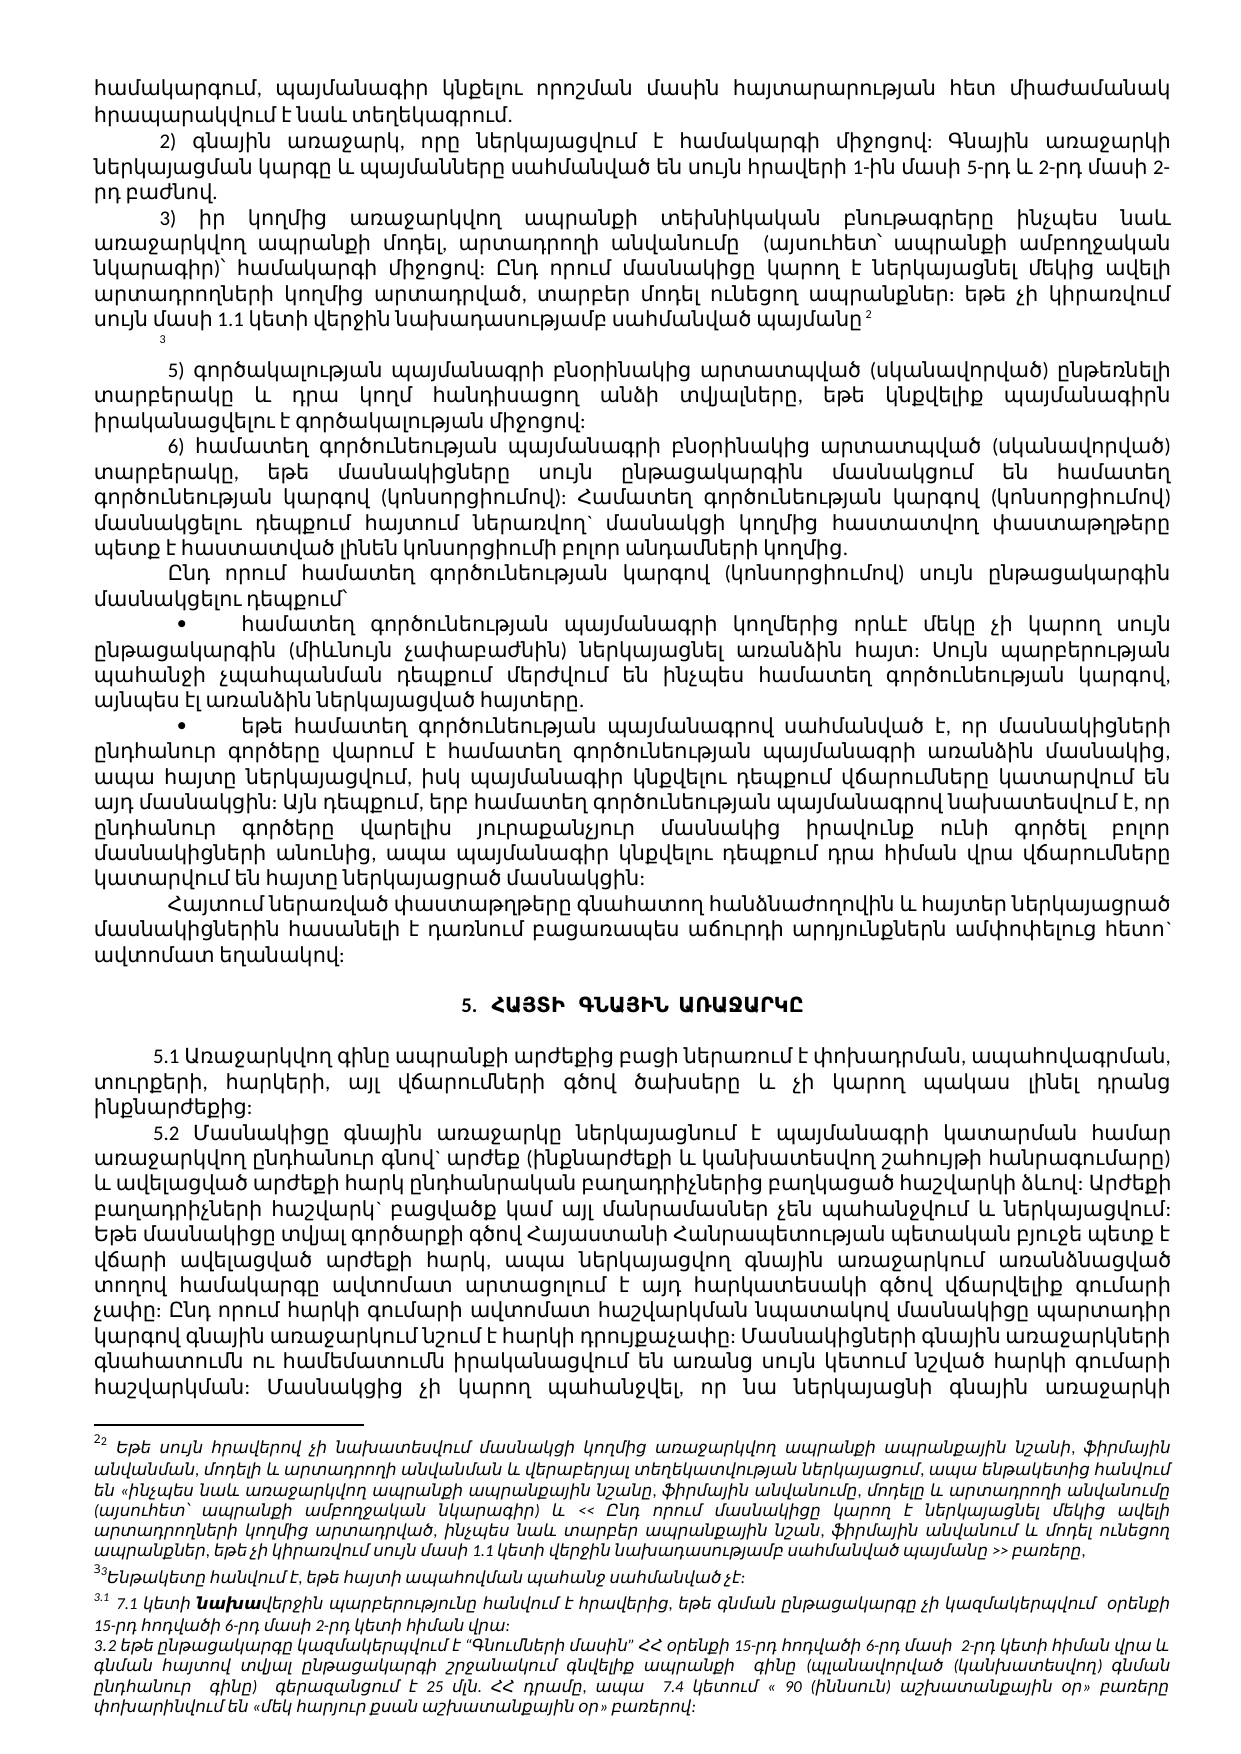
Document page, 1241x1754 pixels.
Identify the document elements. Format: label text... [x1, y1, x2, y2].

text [94, 1120, 1171, 1399]
text 5) գործակալության պայմանագրի բնօրինակից արտատպված (սկանավորված) ընթեռնելի տարբերակը և դրա կողմ հանդիսացող անձի տվյալները, եթե կնքվելիք պայմանագիրն իրականացվելու է գործակալության միջոցով: [94, 357, 1171, 433]
text 6) համատեղ գործունեության պայմանագրի բնօրինակից արտատպված (սկանավորված) տարբերակը, եթե մասնակիցները սույն ընթացակարգին մասնակցում են համատեղ գործունեության կարգով (կոնսորցիումով): Համատեղ գործունեության կարգով (կոնսորցիումով) մասնակցելու դեպքում հայտում ներառվող` մասնակցի կողմից հաստատվող փաստաթղթերը պետք է հաստատված լինեն կոնսորցիումի բոլոր անդամների կողմից. [94, 433, 1171, 561]
text 3) իր կողմից առաջարկվող ապրանքի տեխնիկական բնութագրերը ինչպես նաև առաջարկվող ապրանքի մոդել, արտադրողի անվանումը (այսուհետ՝ ապրանքի ամբողջական նկարագիր)՝ համակարգի միջոցով: Ընդ որում մասնակիցը կարող է ներկայացնել մեկից ավելի արտադրողների կողմից արտադրված, տարբեր մոդել ունեցող ապրանքներ: եթե չի կիրառվում սույն մասի 1.1 կետի վերջին նախադասությամբ սահմանված պայմանը 2 [94, 205, 1171, 332]
text 5.1 Առաջարկվող գինը ապրանքի արժեքից բացի ներառում է փոխադրման, ապահովագրման, տուրքերի, հարկերի, այլ վճարումների գծով ծախսերը և չի կարող պակաս լինել դրանց ինքնարժեքից: [94, 1043, 1171, 1120]
text 2) գնային առաջարկ, որը ներկայացվում է համակարգի միջոցով: Գնային առաջարկի ներկայացման կարգը և պայմանները սահմանված են սույն հրավերի 1-ին մասի 5-րդ և 2-րդ մասի 2-րդ բաժնով. [94, 128, 1171, 205]
list համատեղ գործունեության պայմանագրի կողմերից որևէ մեկը չի կարող սույն ընթացակարգին (միևնույն չափաբաժնին) ներկայացնել առանձին հայտ: Սույն պարբերության պահանջի չպահպանման դեպքում մերժվում են ինչպես համատեղ գործունեության կարգով, այնպես էլ առանձին ներկայացված հայտերը. [94, 611, 1171, 713]
text Ընդ որում համատեղ գործունեության կարգով (կոնսորցիումով) սույն ընթացակարգին մասնակցելու դեպքում՝ [94, 561, 1171, 611]
text 3 [94, 332, 1171, 357]
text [94, 75, 1171, 128]
text 5. ՀԱՅՏԻ ԳՆԱՅԻՆ ԱՌԱՋԱՐԿԸ [94, 993, 1171, 1018]
list եթե համատեղ գործունեության պայմանագրով սահմանված է, որ մասնակիցների ընդհանուր գործերը վարում է համատեղ գործունեության պայմանագրի առանձին մասնակից, ապա հայտը ներկայացվում, իսկ պայմանագիր կնքվելու դեպքում վճարումները կատարվում են այդ մասնակցին: Այն դեպքում, երբ համատեղ գործունեության պայմանագրով նախատեսվում է, որ ընդհանուր գործերը վարելիս յուրաքանչյուր մասնակից իրավունք ունի գործել բոլոր մասնակիցների անունից, ապա պայմանագիր կնքվելու դեպքում դրա հիման վրա վճարումները կատարվում են հայտը ներկայացրած մասնակցին: [94, 713, 1171, 891]
text Հայտում ներառված փաստաթղթերը գնահատող հանձնաժողովին և հայտեր ներկայացրած մասնակիցներին հասանելի է դառնում բացառապես աճուրդի արդյունքներն ամփոփելուց հետո` ավտոմատ եղանակով: [94, 891, 1171, 967]
